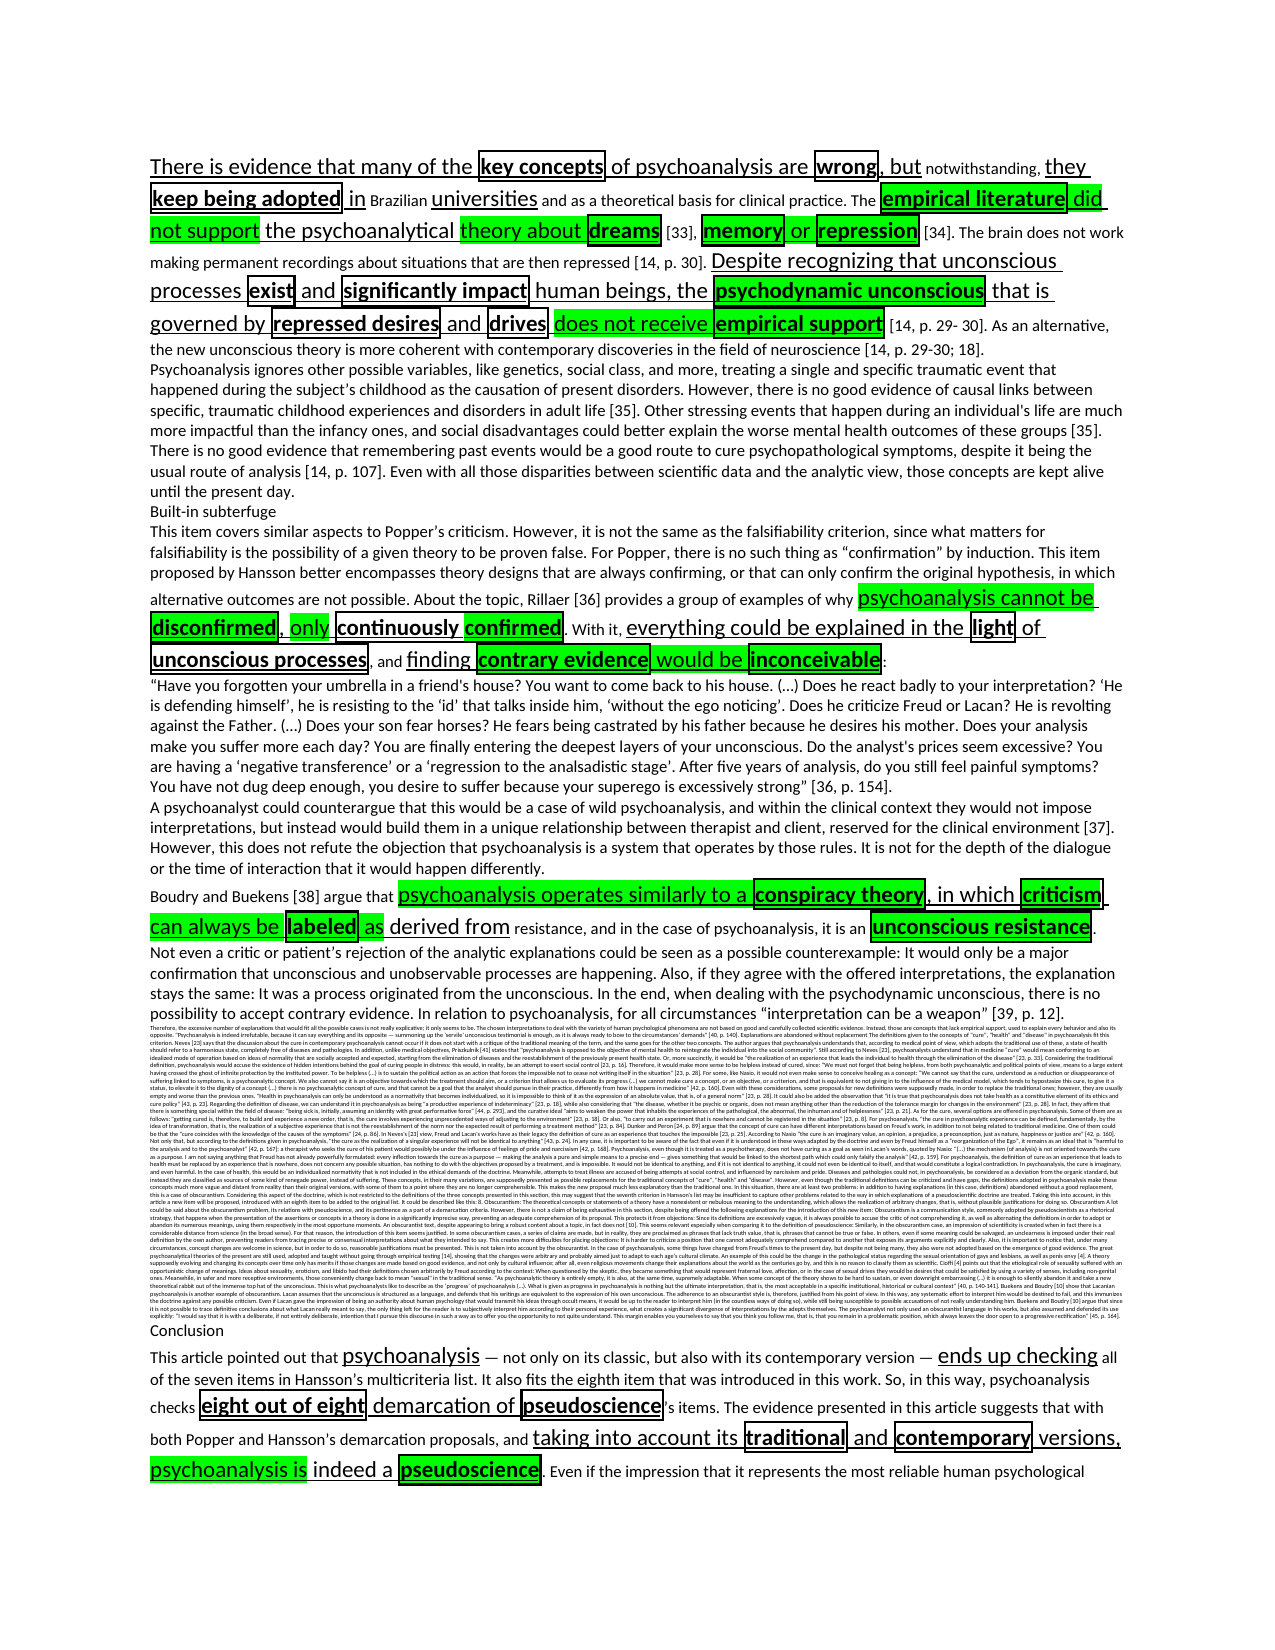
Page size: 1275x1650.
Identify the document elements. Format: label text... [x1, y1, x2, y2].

text There is evidence that many of the key concepts of psychoanalysis are wrong, but notwithstanding, they keep being adopted in Brazilian universities and as a theoretical basis for clinical practice. The empirical literature did not support the psychoanalytical theory about dreams [33], memory or repression [34]. The brain does not work making permanent recordings about situations that are then repressed [14, p. 30]. Despite recognizing that unconscious processes exist and significantly impact human beings, the psychodynamic unconscious that is governed by repressed desires and drives does not receive empirical support [14, p. 29- 30]. As an alternative, the new unconscious theory is more coherent with contemporary discoveries in the field of neuroscience [14, p. 29-30; 18]. [150, 150, 1125, 359]
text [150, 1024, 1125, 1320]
text Psychoanalysis ignores other possible variables, like genetics, social class, and more, treating a single and specific traumatic event that happened during the subject’s childhood as the causation of present disorders. However, there is no good evidence of causal links between specific, traumatic childhood experiences and disorders in adult life [35]. Other stressing events that happen during an individual's life are much more impactful than the infancy ones, and social disadvantages could better explain the worse mental health outcomes of these groups [35]. There is no good evidence that remembering past events would be a good route to cure psychopathological symptoms, despite it being the usual route of analysis [14, p. 107]. Even with all those disparities between scientific data and the analytic view, those concepts are kept alive until the present day. [150, 359, 1125, 501]
text Built-in subterfuge [150, 501, 1125, 522]
text A psychoanalyst could counterargue that this would be a case of wild psychoanalysis, and within the clinical context they would not impose interpretations, but instead would build them in a unique relationship between therapist and client, reserved for the clinical environment [37]. However, this does not refute the objection that psychoanalysis is a system that operates by those rules. It is not for the depth of the dialogue or the time of interaction that it would happen differently. [150, 797, 1125, 878]
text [150, 1341, 1125, 1486]
text Conclusion [150, 1320, 1125, 1341]
text “Have you forgotten your umbrella in a friend's house? You want to come back to his house. (…) Does he react badly to your interpretation? ‘He is defending himself’, he is resisting to the ‘id’ that talks inside him, ‘without the ego noticing’. Does he criticize Freud or Lacan? He is revolting against the Father. (…) Does your son fear horses? He fears being castrated by his father because he desires his mother. Does your analysis make you suffer more each day? You are finally entering the deepest layers of your unconscious. Do the analyst's prices seem excessive? You are having a ‘negative transference’ or a ‘regression to the analsadistic stage’. After five years of analysis, do you still feel painful symptoms? You have not dug deep enough, you desire to suffer because your superego is excessively strong” [36, p. 154]. [150, 675, 1125, 797]
text This item covers similar aspects to Popper’s criticism. However, it is not the same as the falsifiability criterion, since what matters for falsifiability is the possibility of a given theory to be proven false. For Popper, there is no such thing as “confirmation” by induction. This item proposed by Hansson better encompasses theory designs that are always confirming, or that can only confirm the original hypothesis, in which alternative outcomes are not possible. About the topic, Rillaer [36] provides a group of examples of why psychoanalysis cannot be disconfirmed, only continuously confirmed. With it, everything could be explained in the light of unconscious processes, and finding contrary evidence would be inconceivable: [150, 522, 1125, 675]
text Boudry and Buekens [38] argue that psychoanalysis operates similarly to a conspiracy theory, in which criticism can always be labeled as derived from resistance, and in the case of psychoanalysis, it is an unconscious resistance. Not even a critic or patient’s rejection of the analytic explanations could be seen as a possible counterexample: It would only be a major confirmation that unconscious and unobservable processes are happening. Also, if they agree with the offered interpretations, the explanation stays the same: It was a process originated from the unconscious. In the end, when dealing with the psychodynamic unconscious, there is no possibility to accept contrary evidence. In relation to psychoanalysis, for all circumstances “interpretation can be a weapon” [39, p. 12]. [150, 878, 1125, 1024]
